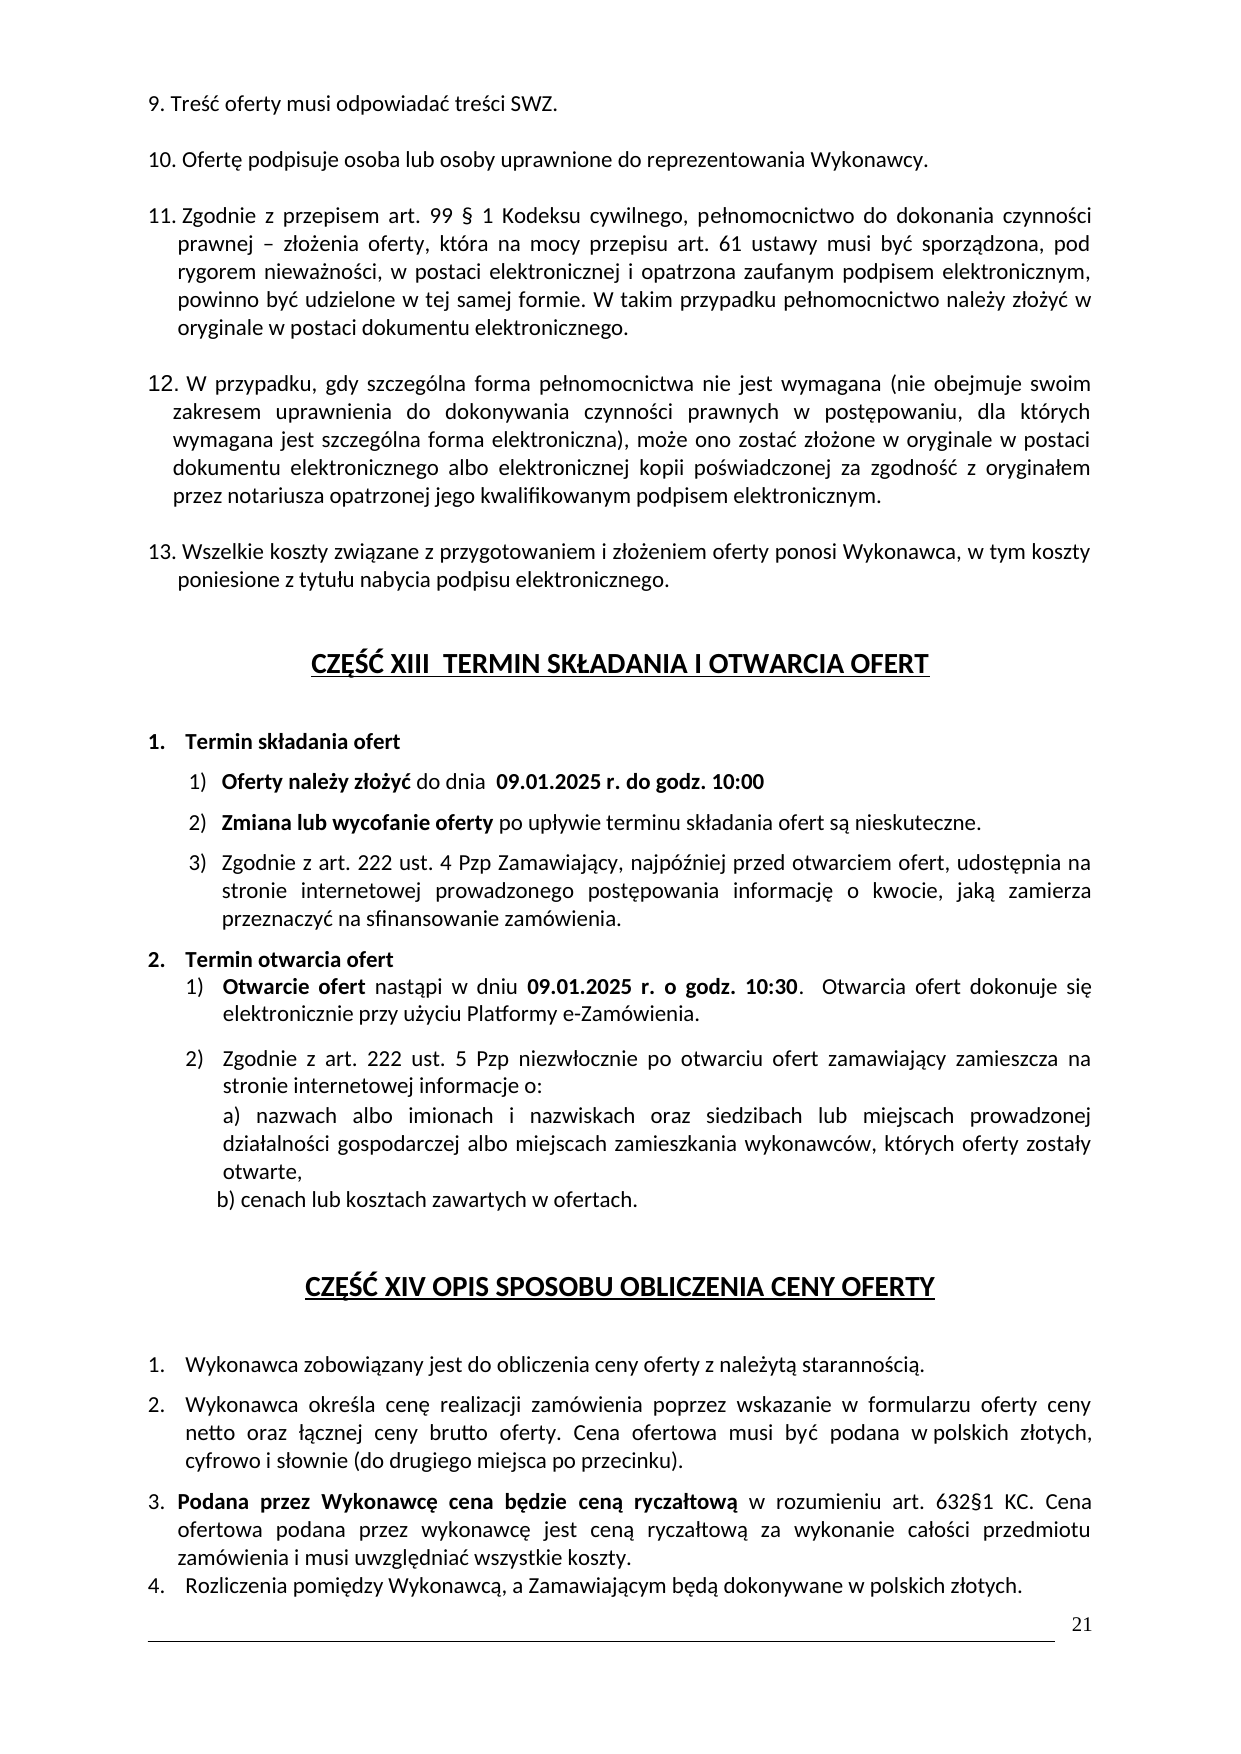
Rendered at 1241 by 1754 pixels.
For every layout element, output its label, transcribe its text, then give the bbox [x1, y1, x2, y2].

list Zgodnie z art. 222 ust. 4 Pzp Zamawiający, najpóźniej przed otwarciem ofert, udostępnia na stronie internetowej prowadzonego postępowania informację o kwocie, jaką zamierza przeznaczyć na sfinansowanie zamówienia. [207, 848, 1092, 932]
list Zmiana lub wycofanie oferty po upływie terminu składania ofert są nieskuteczne. [207, 808, 1092, 836]
text a) nazwach albo imionach i nazwiskach oraz siedzibach lub miejscach prowadzonej działalności gospodarczej albo miejscach zamieszkania wykonawców, których oferty zostały otwarte, [223, 1101, 1092, 1186]
list W przypadku, gdy szczególna forma pełnomocnictwa nie jest wymagana (nie obejmuje swoim zakresem uprawnienia do dokonywania czynności prawnych w postępowaniu, dla których wymagana jest szczególna forma elektroniczna), może ono zostać złożone w oryginale w postaci dokumentu elektronicznego albo elektronicznej kopii poświadczonej za zgodność z oryginałem przez notariusza opatrzonej jego kwalifikowanym podpisem elektronicznym. [148, 369, 1092, 509]
list Rozliczenia pomiędzy Wykonawcą, a Zamawiającym będą dokonywane w polskich złotych. [148, 1571, 1092, 1599]
list Wszelkie koszty związane z przygotowaniem i złożeniem oferty ponosi Wykonawca, w tym koszty poniesione z tytułu nabycia podpisu elektronicznego. [148, 537, 1092, 593]
list Podana przez Wykonawcę cena będzie ceną ryczałtową w rozumieniu art. 632§1 KC. Cena ofertowa podana przez wykonawcę jest ceną ryczałtową za wykonanie całości przedmiotu zamówienia i musi uwzględniać wszystkie koszty. [148, 1487, 1092, 1571]
list Termin otwarcia ofert [148, 945, 1092, 973]
text b) cenach lub kosztach zawartych w ofertach. [148, 1186, 1092, 1213]
list Ofertę podpisuje osoba lub osoby uprawnione do reprezentowania Wykonawcy. [148, 145, 1092, 173]
list Wykonawca określa cenę realizacji zamówienia poprzez wskazanie w formularzu oferty ceny netto oraz łącznej ceny brutto oferty. Cena ofertowa musi być podana w polskich złotych, cyfrowo i słownie (do drugiego miejsca po przecinku). [148, 1390, 1092, 1474]
list Zgodnie z przepisem art. 99 § 1 Kodeksu cywilnego, pełnomocnictwo do dokonania czynności prawnej – złożenia oferty, która na mocy przepisu art. 61 ustawy musi być sporządzona, pod rygorem nieważności, w postaci elektronicznej i opatrzona zaufanym podpisem elektronicznym, powinno być udzielone w tej samej formie. W takim przypadku pełnomocnictwo należy złożyć w oryginale w postaci dokumentu elektronicznego. [148, 201, 1092, 341]
list Zgodnie z art. 222 ust. 5 Pzp niezwłocznie po otwarciu ofert zamawiający zamieszcza na stronie internetowej informacje o: [185, 1045, 1092, 1099]
list Wykonawca zobowiązany jest do obliczenia ceny oferty z należytą starannością. [148, 1350, 1092, 1378]
text CZĘŚĆ XIII TERMIN SKŁADANIA I OTWARCIA OFERT [148, 652, 1092, 679]
list Otwarcie ofert nastąpi w dniu 09.01.2025 r. o godz. 10:30. Otwarcia ofert dokonuje się elektronicznie przy użyciu Platformy e-Zamówienia. [185, 973, 1092, 1026]
list Termin składania ofert [148, 727, 1092, 755]
list Treść oferty musi odpowiadać treści SWZ. [148, 89, 1092, 117]
text CZĘŚĆ XIV OPIS SPOSOBU OBLICZENIA CENY OFERTY [148, 1274, 1092, 1302]
list Oferty należy złożyć do dnia 09.01.2025 r. do godz. 10:00 [207, 767, 1092, 795]
